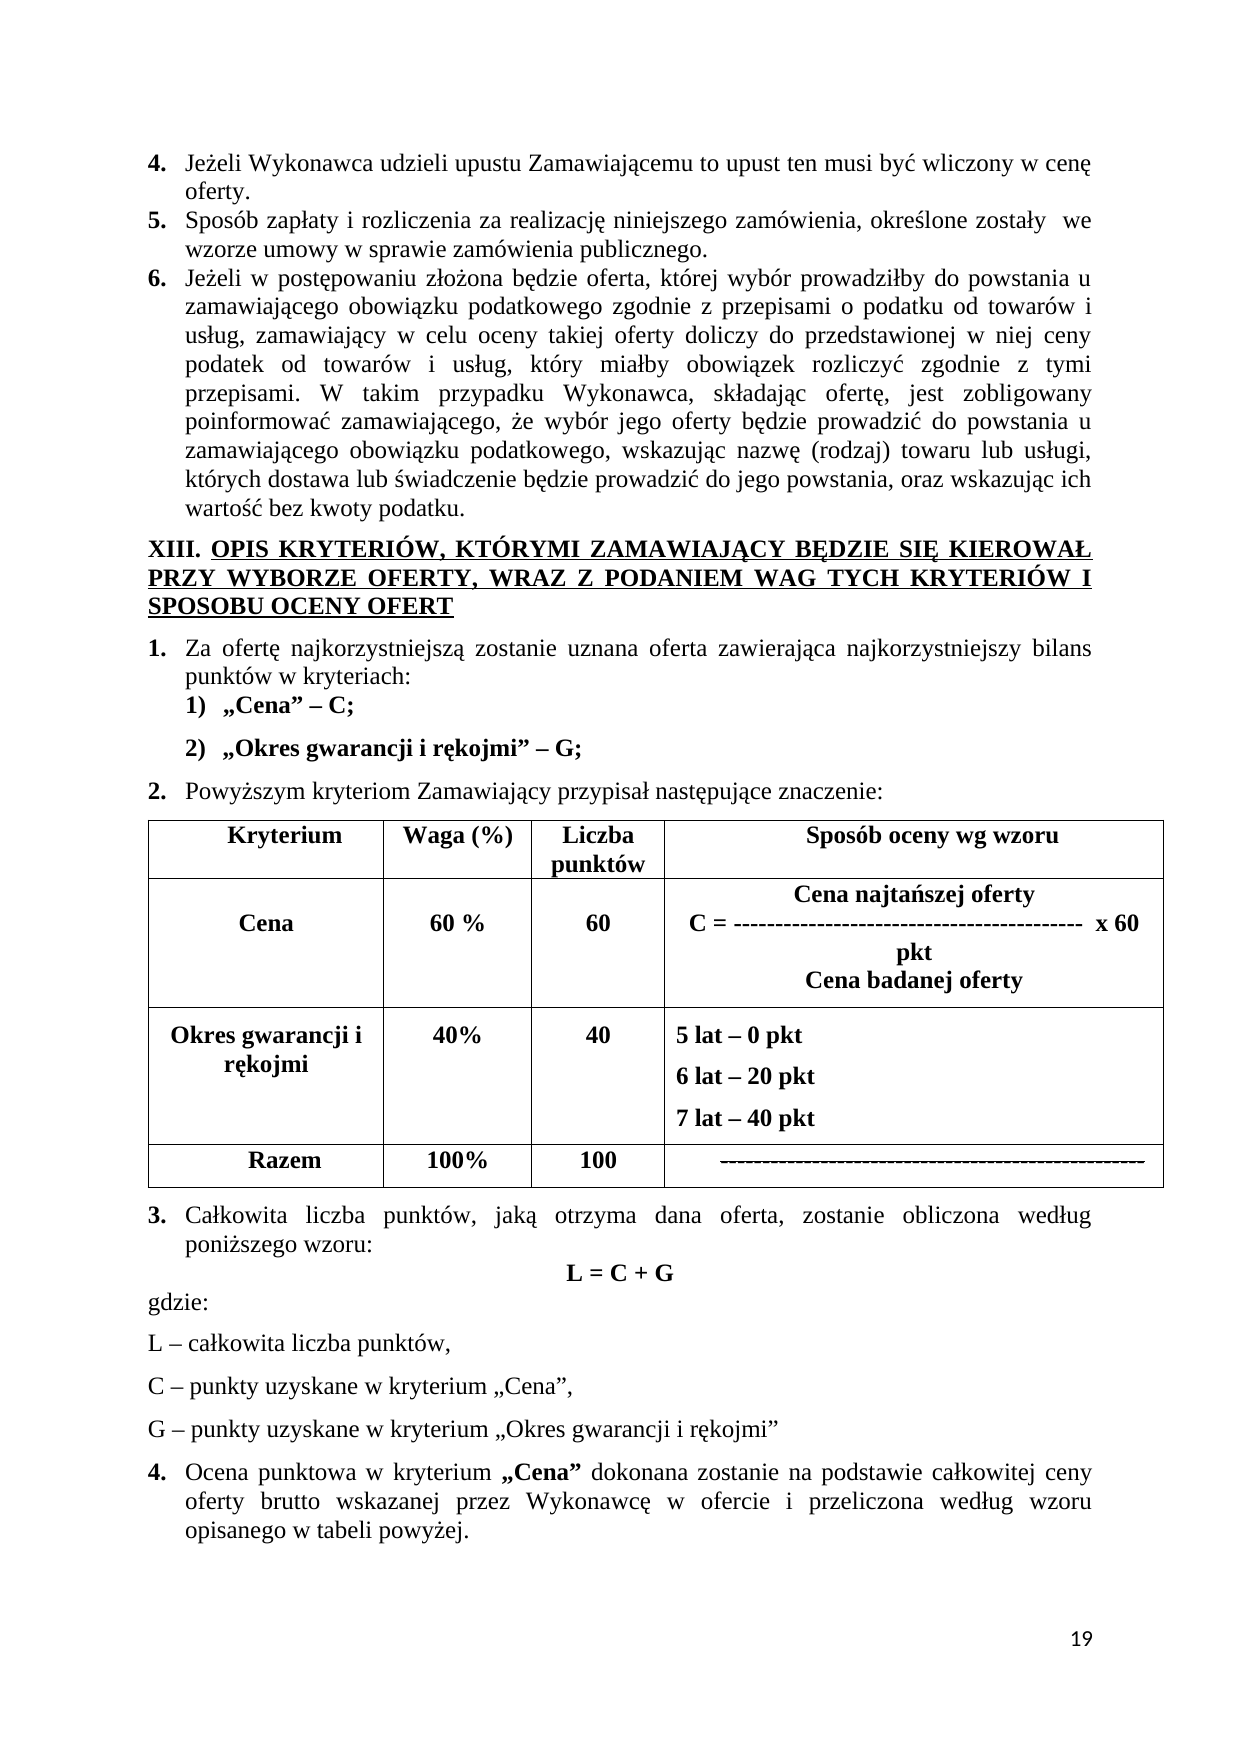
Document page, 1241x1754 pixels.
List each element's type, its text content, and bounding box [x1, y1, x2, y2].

text L – całkowita liczba punktów, [148, 1328, 1093, 1357]
table_header Kryterium [149, 821, 383, 878]
table_cell 100 [532, 1145, 664, 1187]
list „Okres gwarancji i rękojmi” – G; [185, 733, 1093, 762]
text C – punkty uzyskane w kryterium „Cena”, [148, 1371, 1093, 1400]
table_cell 40 [532, 1008, 664, 1144]
text L = C + G [148, 1258, 1093, 1287]
list Powyższym kryteriom Zamawiający przypisał następujące znaczenie: [148, 776, 1093, 805]
table_cell 100% [384, 1145, 531, 1187]
table_header Liczba punktów [532, 821, 664, 878]
text XIII. OPIS KRYTERIÓW, KTÓRYMI ZAMAWIAJĄCY BĘDZIE SIĘ KIEROWAŁ PRZY WYBORZE OFERTY, WRAZ Z PODANIEM WAG TYCH KRYTERIÓW I SPOSOBU OCENY OFERT [148, 534, 1093, 620]
list Jeżeli Wykonawca udzieli upustu Zamawiającemu to upust ten musi być wliczony w cenę oferty. [148, 148, 1093, 205]
list Całkowita liczba punktów, jaką otrzyma dana oferta, zostanie obliczona według poniższego wzoru: [148, 1200, 1093, 1258]
table_cell [665, 879, 1163, 1007]
list Sposób zapłaty i rozliczenia za realizację niniejszego zamówienia, określone zostały we wzorze umowy w sprawie zamówienia publicznego. [148, 205, 1093, 263]
table_header Waga (%) [384, 821, 531, 878]
list Za ofertę najkorzystniejszą zostanie uznana oferta zawierająca najkorzystniejszy bilans punktów w kryteriach: [148, 633, 1093, 690]
table_cell Razem [149, 1145, 383, 1187]
table_cell 5 lat – 0 pkt 6 lat – 20 pkt 7 lat – 40 pkt [665, 1008, 1163, 1144]
text gdzie: [148, 1287, 1093, 1315]
list Jeżeli w postępowaniu złożona będzie oferta, której wybór prowadziłby do powstania u zamawiającego obowiązku podatkowego zgodnie z przepisami o podatku od towarów i usług, zamawiający w celu oceny takiej oferty doliczy do przedstawionej w niej ceny podatek od towarów i usług, który miałby obowiązek rozliczyć zgodnie z tymi przepisami. W takim przypadku Wykonawca, składając ofertę, jest zobligowany poinformować zamawiającego, że wybór jego oferty będzie prowadzić do powstania u zamawiającego obowiązku podatkowego, wskazując nazwę (rodzaj) towaru lub usługi, których dostawa lub świadczenie będzie prowadzić do jego powstania, oraz wskazując ich wartość bez kwoty podatku. [148, 263, 1093, 521]
table_cell Cena [149, 879, 383, 1007]
list Ocena punktowa w kryterium „Cena” dokonana zostanie na podstawie całkowitej ceny oferty brutto wskazanej przez Wykonawcę w ofercie i przeliczona według wzoru opisanego w tabeli powyżej. [148, 1457, 1093, 1543]
text G – punkty uzyskane w kryterium „Okres gwarancji i rękojmi” [148, 1414, 1093, 1443]
table_cell 60 [532, 879, 664, 1007]
table_cell 40% [384, 1008, 531, 1144]
table_cell 60 % [384, 879, 531, 1007]
table_cell Okres gwarancji i rękojmi [149, 1008, 383, 1144]
table_cell --------------------------------------------------- [665, 1145, 1163, 1187]
table_header Sposób oceny wg wzoru [665, 821, 1163, 878]
list „Cena” – C; [185, 690, 1093, 719]
